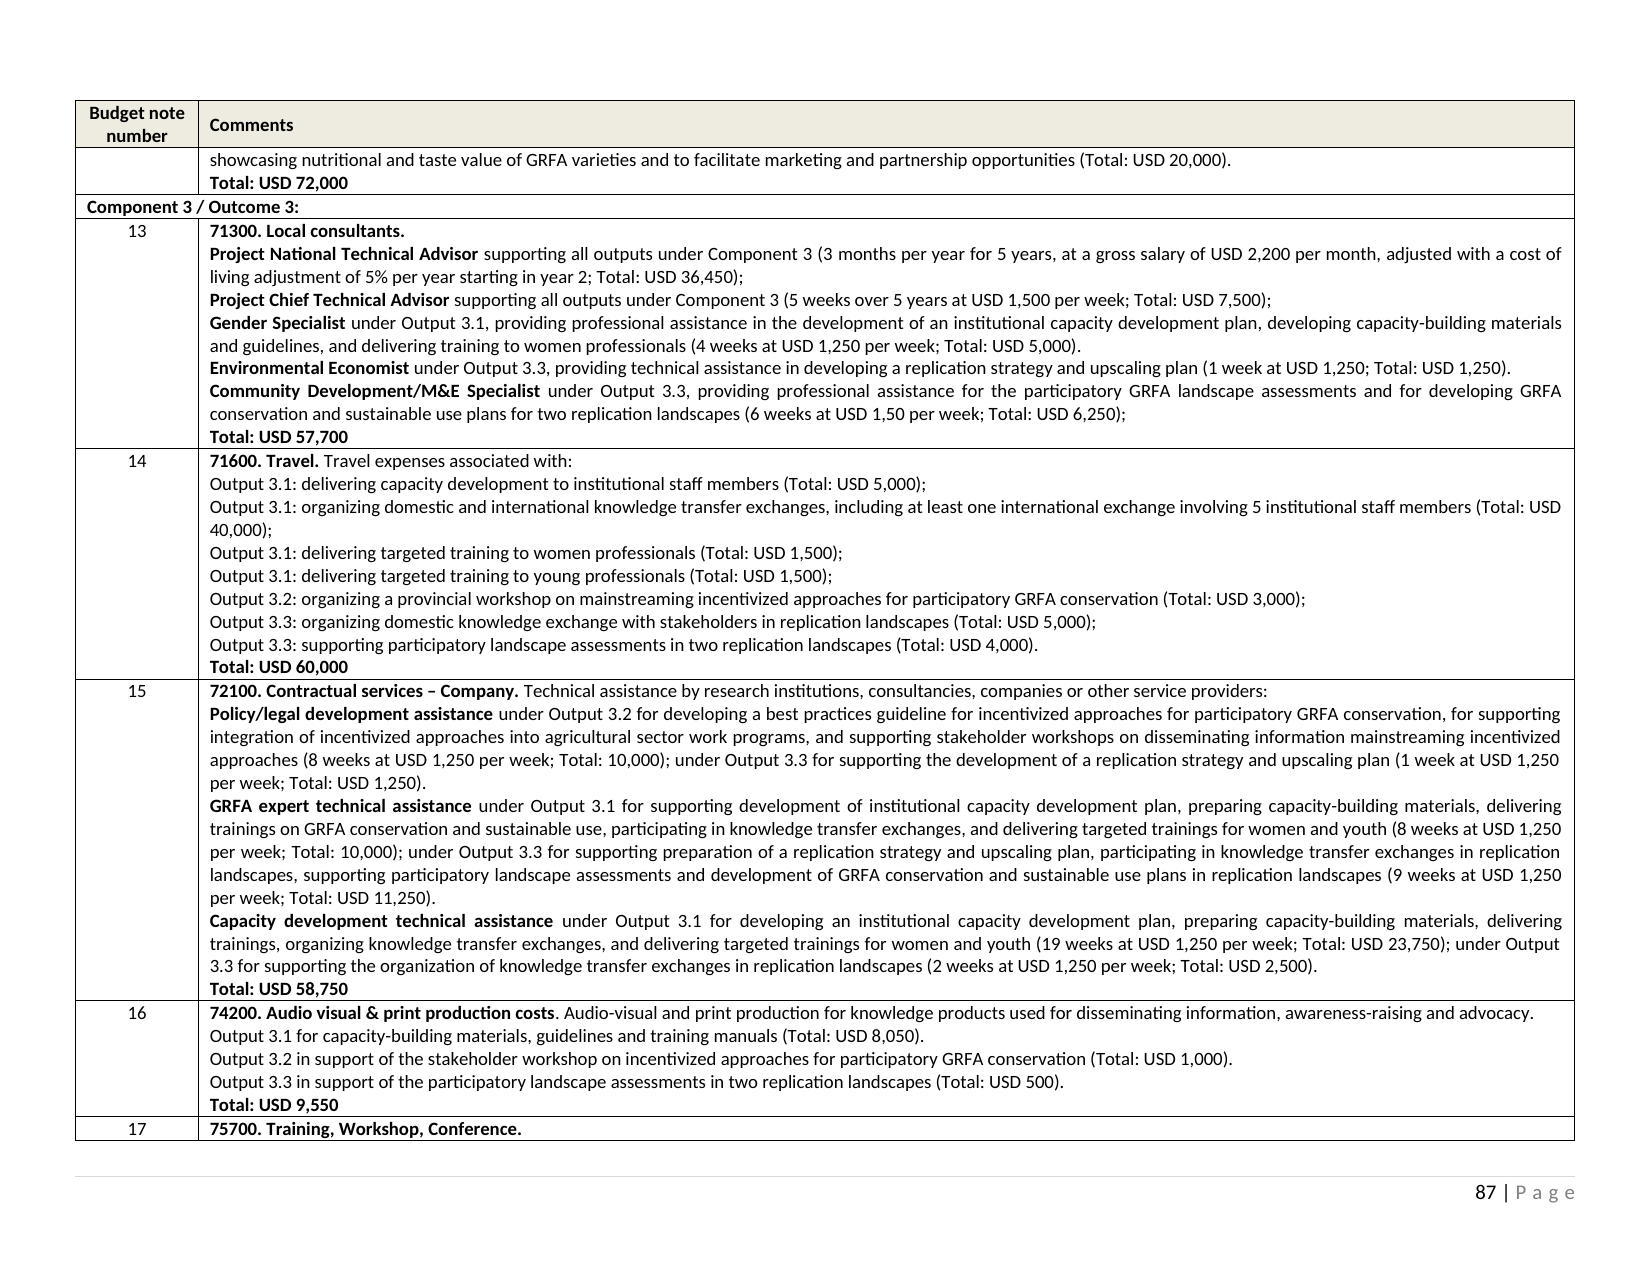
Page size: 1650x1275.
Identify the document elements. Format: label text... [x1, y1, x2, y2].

table_cell 71300. Local consultants. Project National Technical Advisor supporting all outputs under Component 3 (3 months per year for 5 years, at a gross salary of USD 2,200 per month, adjusted with a cost of living adjustment of 5% per year starting in year 2; Total: USD 36,450); Project Chief Technical Advisor supporting all outputs under Component 3 (5 weeks over 5 years at USD 1,500 per week; Total: USD 7,500); Gender Specialist under Output 3.1, providing professional assistance in the development of an institutional capacity development plan, developing capacity-building materials and guidelines, and delivering training to women professionals (4 weeks at USD 1,250 per week; Total: USD 5,000). Environmental Economist under Output 3.3, providing technical assistance in developing a replication strategy and upscaling plan (1 week at USD 1,250; Total: USD 1,250). Community Development/M&E Specialist under Output 3.3, providing professional assistance for the participatory GRFA landscape assessments and for developing GRFA conservation and sustainable use plans for two replication landscapes (6 weeks at USD 1,50 per week; Total: USD 6,250); Total: USD 57,700 [199, 219, 1574, 448]
table_cell 16 [76, 1001, 198, 1116]
table_cell 13 [76, 219, 198, 448]
table_header Budget note number [76, 101, 198, 147]
table_cell 71600. Travel. Travel expenses associated with: Output 3.1: delivering capacity development to institutional staff members (Total: USD 5,000); Output 3.1: organizing domestic and international knowledge transfer exchanges, including at least one international exchange involving 5 institutional staff members (Total: USD 40,000); Output 3.1: delivering targeted training to women professionals (Total: USD 1,500); Output 3.1: delivering targeted training to young professionals (Total: USD 1,500); Output 3.2: organizing a provincial workshop on mainstreaming incentivized approaches for participatory GRFA conservation (Total: USD 3,000); Output 3.3: organizing domestic knowledge exchange with stakeholders in replication landscapes (Total: USD 5,000); Output 3.3: supporting participatory landscape assessments in two replication landscapes (Total: USD 4,000). Total: USD 60,000 [199, 449, 1574, 678]
table_header Comments [199, 101, 1574, 147]
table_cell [199, 148, 1574, 194]
table_cell 14 [76, 449, 198, 678]
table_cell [199, 1117, 1574, 1140]
table_cell 72100. Contractual services – Company. Technical assistance by research institutions, consultancies, companies or other service providers: Policy/legal development assistance under Output 3.2 for developing a best practices guideline for incentivized approaches for participatory GRFA conservation, for supporting integration of incentivized approaches into agricultural sector work programs, and supporting stakeholder workshops on disseminating information mainstreaming incentivized approaches (8 weeks at USD 1,250 per week; Total: 10,000); under Output 3.3 for supporting the development of a replication strategy and upscaling plan (1 week at USD 1,250 per week; Total: USD 1,250). GRFA expert technical assistance under Output 3.1 for supporting development of institutional capacity development plan, preparing capacity-building materials, delivering trainings on GRFA conservation and sustainable use, participating in knowledge transfer exchanges, and delivering targeted trainings for women and youth (8 weeks at USD 1,250 per week; Total: 10,000); under Output 3.3 for supporting preparation of a replication strategy and upscaling plan, participating in knowledge transfer exchanges in replication landscapes, supporting participatory landscape assessments and development of GRFA conservation and sustainable use plans in replication landscapes (9 weeks at USD 1,250 per week; Total: USD 11,250). Capacity development technical assistance under Output 3.1 for developing an institutional capacity development plan, preparing capacity-building materials, delivering trainings, organizing knowledge transfer exchanges, and delivering targeted trainings for women and youth (19 weeks at USD 1,250 per week; Total: USD 23,750); under Output 3.3 for supporting the organization of knowledge transfer exchanges in replication landscapes (2 weeks at USD 1,250 per week; Total: USD 2,500). Total: USD 58,750 [199, 680, 1574, 1000]
table_cell 74200. Audio visual & print production costs. Audio-visual and print production for knowledge products used for disseminating information, awareness-raising and advocacy. Output 3.1 for capacity-building materials, guidelines and training manuals (Total: USD 8,050). Output 3.2 in support of the stakeholder workshop on incentivized approaches for participatory GRFA conservation (Total: USD 1,000). Output 3.3 in support of the participatory landscape assessments in two replication landscapes (Total: USD 500). Total: USD 9,550 [199, 1001, 1574, 1116]
table_cell 17 [76, 1117, 198, 1140]
table_cell 15 [76, 680, 198, 1000]
table_cell Component 3 / Outcome 3: [76, 195, 1574, 218]
table_cell 12 [76, 148, 198, 194]
